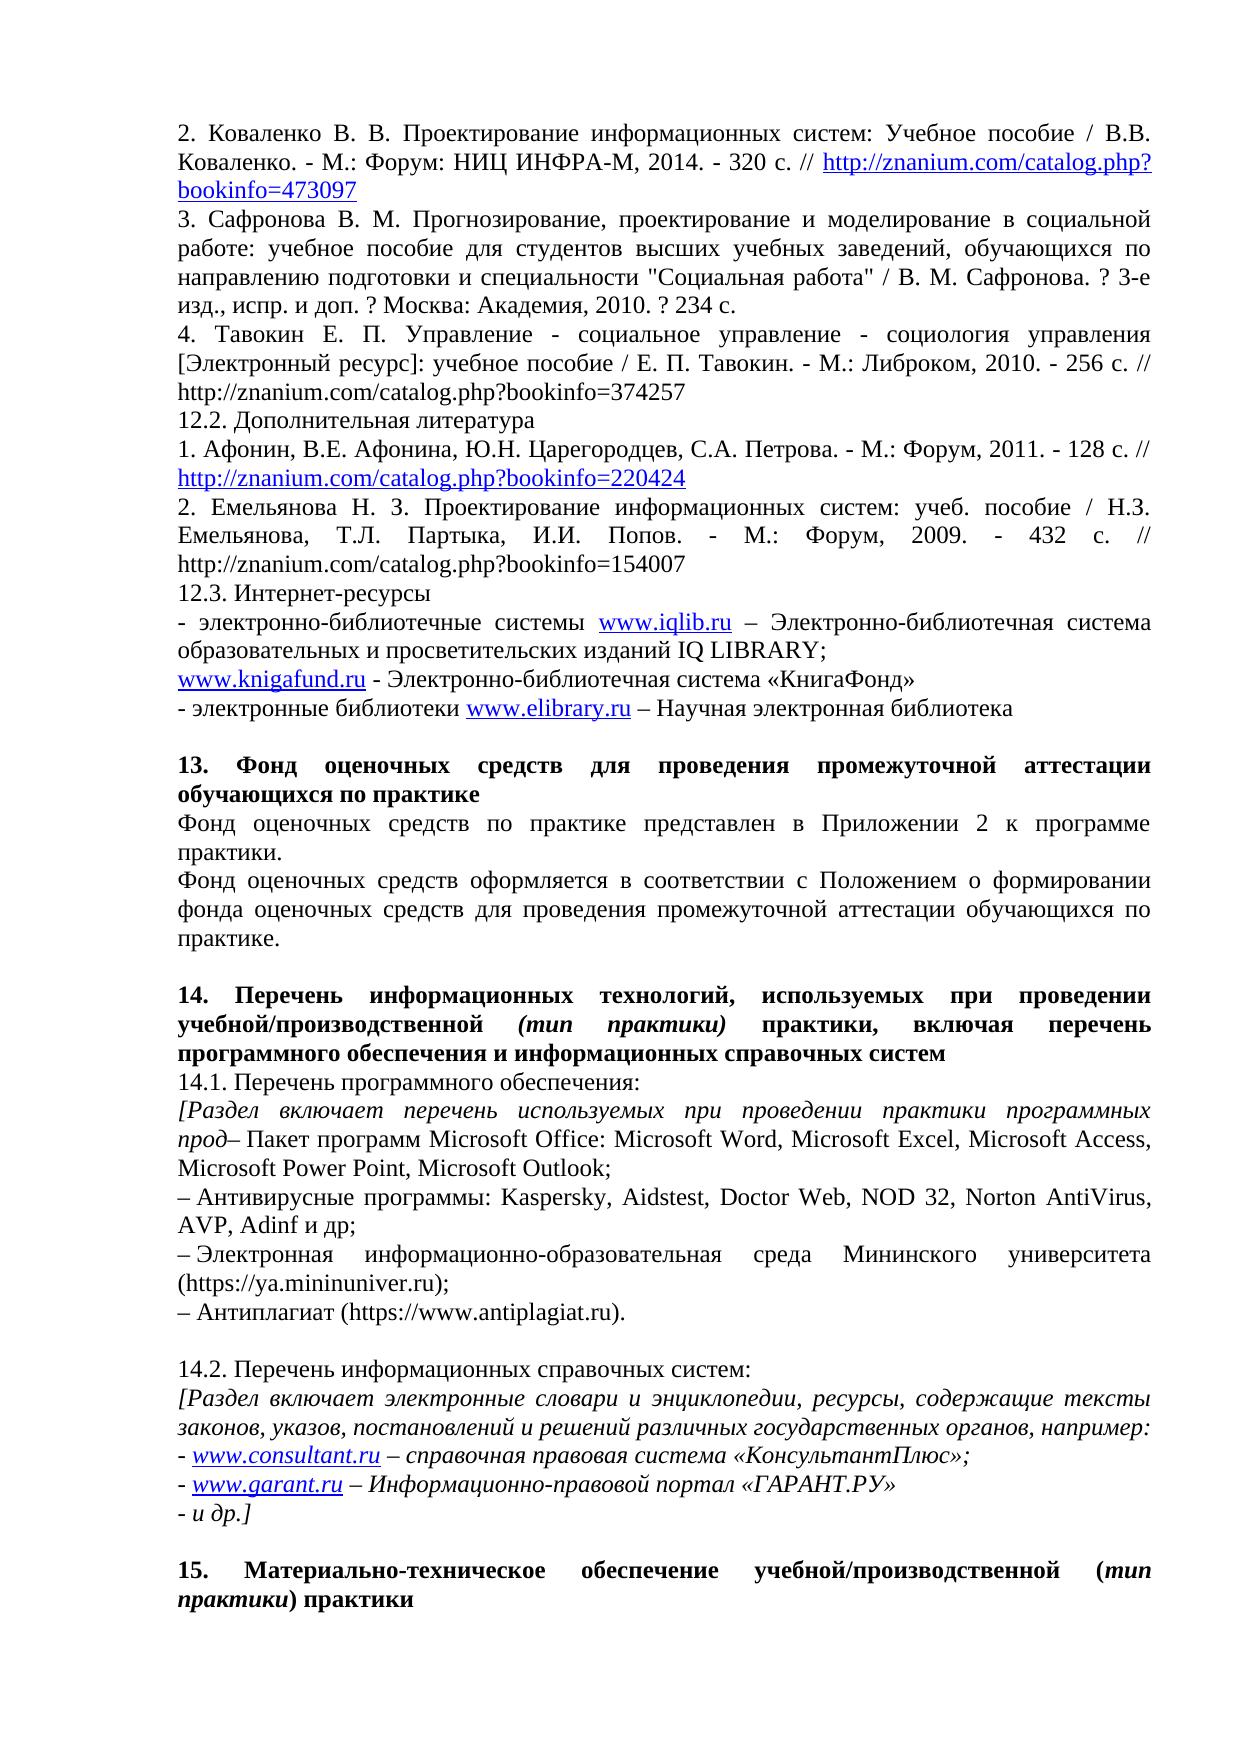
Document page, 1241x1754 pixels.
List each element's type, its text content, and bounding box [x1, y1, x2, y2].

text - электронные библиотеки www.elibrary.ru – Научная электронная библиотека [177, 693, 1152, 722]
text - и др.] [177, 1498, 1152, 1527]
text - www.garant.ru – Информационно-правовой портал «ГАРАНТ.РУ» [177, 1469, 1152, 1498]
text 2. Емельянова Н. З. Проектирование информационных систем: учеб. пособие / Н.З. Емельянова, Т.Л. Партыка, И.И. Попов. - М.: Форум, 2009. - 432 с. // http://znanium.com/catalog.php?bookinfo=154007 [177, 492, 1152, 578]
text - www.consultant.ru – справочная правовая система «КонсультантПлюс»; [177, 1441, 1152, 1469]
text 15. Материально-техническое обеспечение учебной/производственной (тип практики) практики [177, 1556, 1152, 1613]
text www.knigafund.ru - Электронно-библиотечная система «КнигаФонд» [177, 664, 1152, 693]
text 1. Афонин, В.Е. Афонина, Ю.Н. Царегородцев, С.А. Петрова. - М.: Форум, 2011. - 128 с. // http://znanium.com/catalog.php?bookinfo=220424 [177, 434, 1152, 492]
text 13. Фонд оценочных средств для проведения промежуточной аттестации обучающихся по практике [177, 751, 1152, 808]
text 14. Перечень информационных технологий, используемых при проведении учебной/производственной (тип практики) практики, включая перечень программного обеспечения и информационных справочных систем [177, 981, 1152, 1067]
text 3. Сафронова В. М. Прогнозирование, проектирование и моделирование в социальной работе: учебное пособие для студентов высших учебных заведений, обучающихся по направлению подготовки и специальности "Социальная работа" / В. М. Сафронова. ? 3-е изд., испр. и доп. ? Москва: Академия, 2010. ? 234 с. [177, 204, 1152, 319]
text [Раздел включает перечень используемых при проведении практики программных прод– Пакет программ Microsoft Office: Microsoft Word, Microsoft Excel, Microsoft Access, Microsoft Power Point, Microsoft Outlook; [177, 1096, 1152, 1182]
text - электронно-библиотечные системы www.iqlib.ru – Электронно-библиотечная система образовательных и просветительских изданий IQ LIBRARY; [177, 607, 1152, 664]
text Фонд оценочных средств по практике представлен в Приложении 2 к программе практики. [177, 808, 1152, 866]
text 2. Коваленко В. В. Проектирование информационных систем: Учебное пособие / В.В. Коваленко. - М.: Форум: НИЦ ИНФРА-М, 2014. - 320 с. // http://znanium.com/catalog.php?bookinfo=473097 [177, 118, 1152, 204]
text – Антивирусные программы: Kaspersky, Aidstest, Doctor Web, NOD 32, Norton AntiVirus, AVP, Adinf и др; [177, 1182, 1152, 1239]
text – Электронная информационно-образовательная среда Мининского университета (https://ya.mininuniver.ru); [177, 1239, 1152, 1297]
text 14.2. Перечень информационных справочных систем: [177, 1354, 1152, 1383]
text [Раздел включает электронные словари и энциклопедии, ресурсы, содержащие тексты законов, указов, постановлений и решений различных государственных органов, например: [177, 1383, 1152, 1441]
text – Антиплагиат (https://www.antiplagiat.ru). [177, 1297, 1152, 1326]
text Фонд оценочных средств оформляется в соответствии с Положением о формировании фонда оценочных средств для проведения промежуточной аттестации обучающихся по практике. [177, 866, 1152, 952]
text 4. Тавокин Е. П. Управление - социальное управление - социология управления [Электронный ресурс]: учебное пособие / Е. П. Тавокин. - М.: Либроком, 2010. - 256 с. // http://znanium.com/catalog.php?bookinfo=374257 [177, 319, 1152, 406]
text 12.3. Интернет-ресурсы [177, 578, 1152, 607]
text 12.2. Дополнительная литература [177, 406, 1152, 434]
text 14.1. Перечень программного обеспечения: [177, 1067, 1152, 1096]
